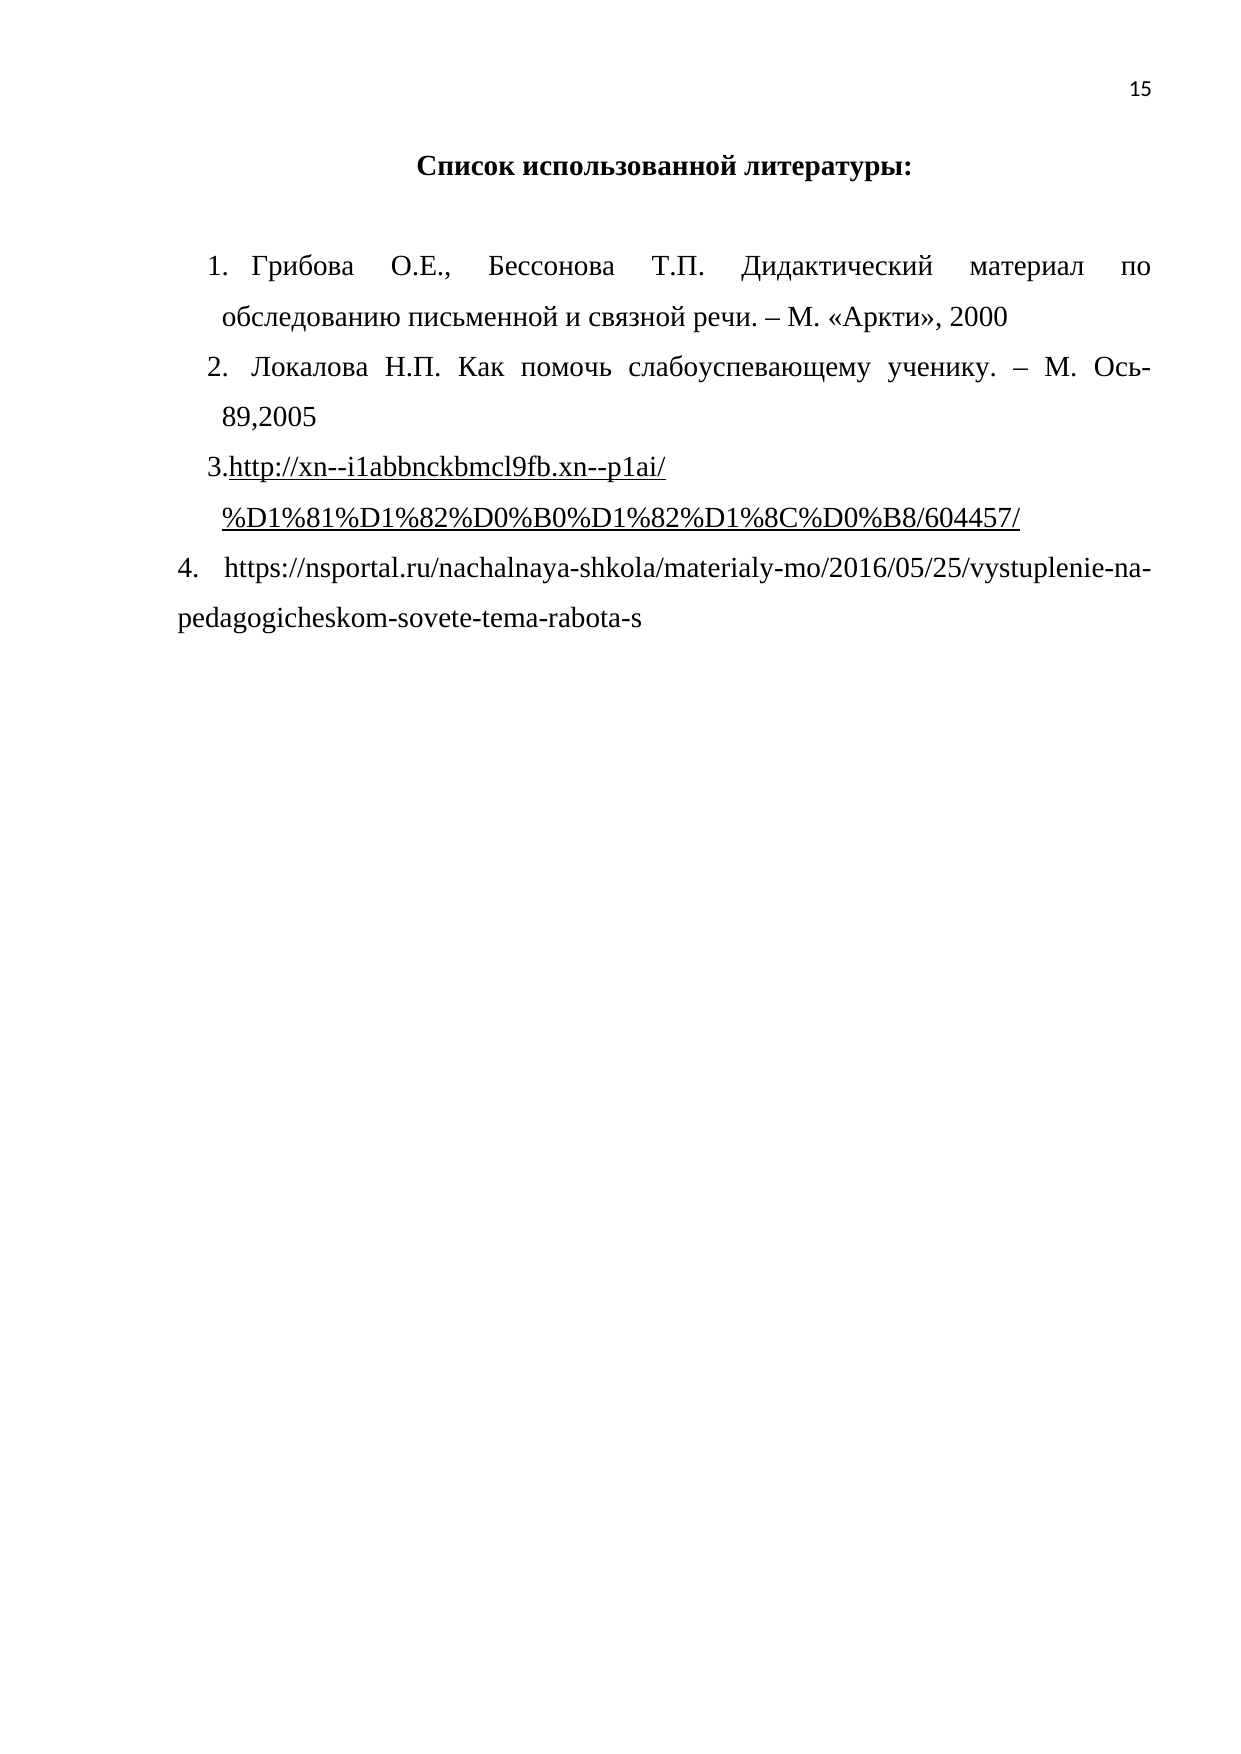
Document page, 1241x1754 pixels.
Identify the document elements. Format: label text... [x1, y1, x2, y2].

list Грибова О.Е., Бессонова Т.П. Дидактический материал по обследованию письменной и связной речи. – М. «Аркти», 2000 [207, 248, 1152, 332]
text 4. https://nsportal.ru/nachalnaya-shkola/materialy-mo/2016/05/25/vystuplenie-na-pedagogicheskom-sovete-tema-rabota-s [177, 550, 1152, 634]
list Локалова Н.П. Как помочь слабоуспевающему ученику. – М. Ось-89,2005 [207, 349, 1152, 433]
text Список использованной литературы: [177, 148, 1152, 181]
text 3.http://xn--i1abbnckbmcl9fb.xn--p1ai/%D1%81%D1%82%D0%B0%D1%82%D1%8C%D0%B8/604457/ [207, 449, 1152, 533]
